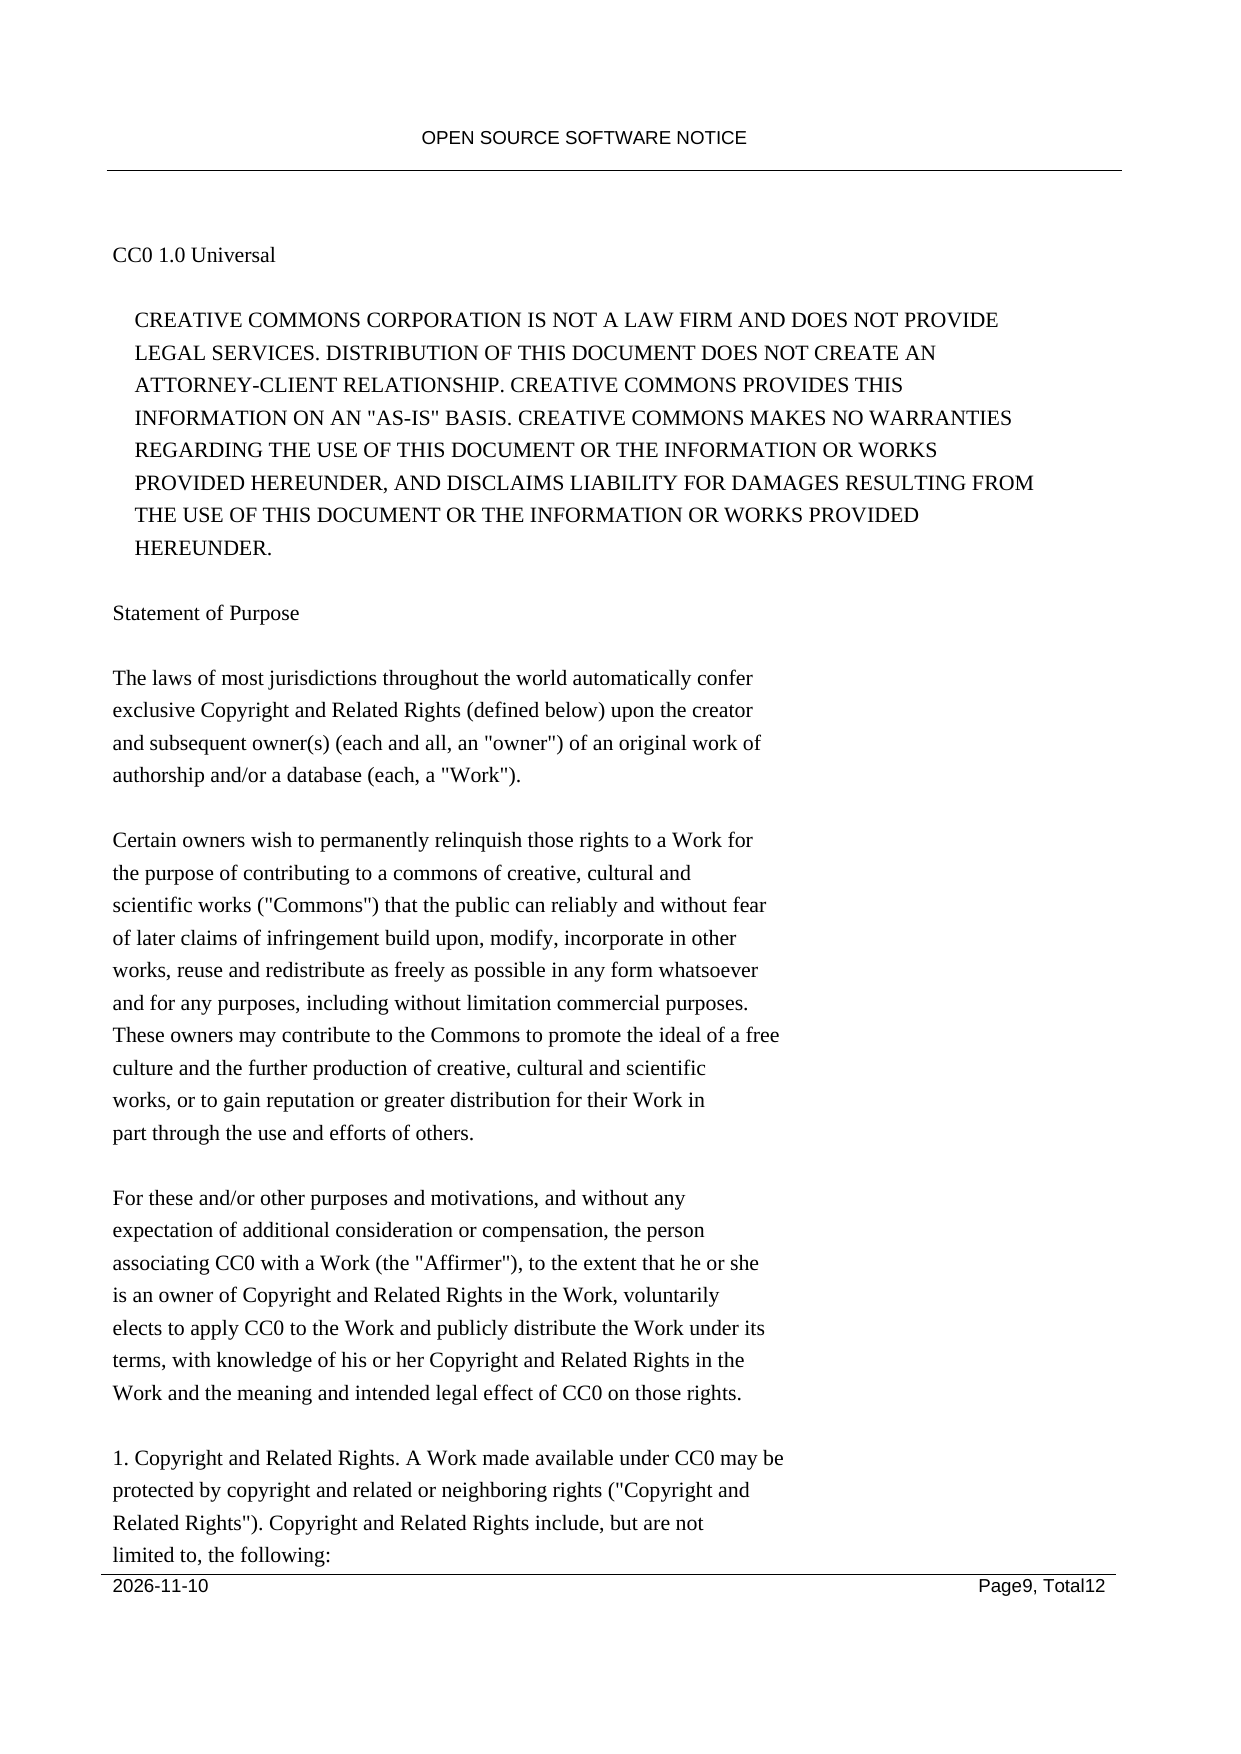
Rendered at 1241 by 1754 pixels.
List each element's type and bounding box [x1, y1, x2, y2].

text [112, 206, 1128, 1571]
